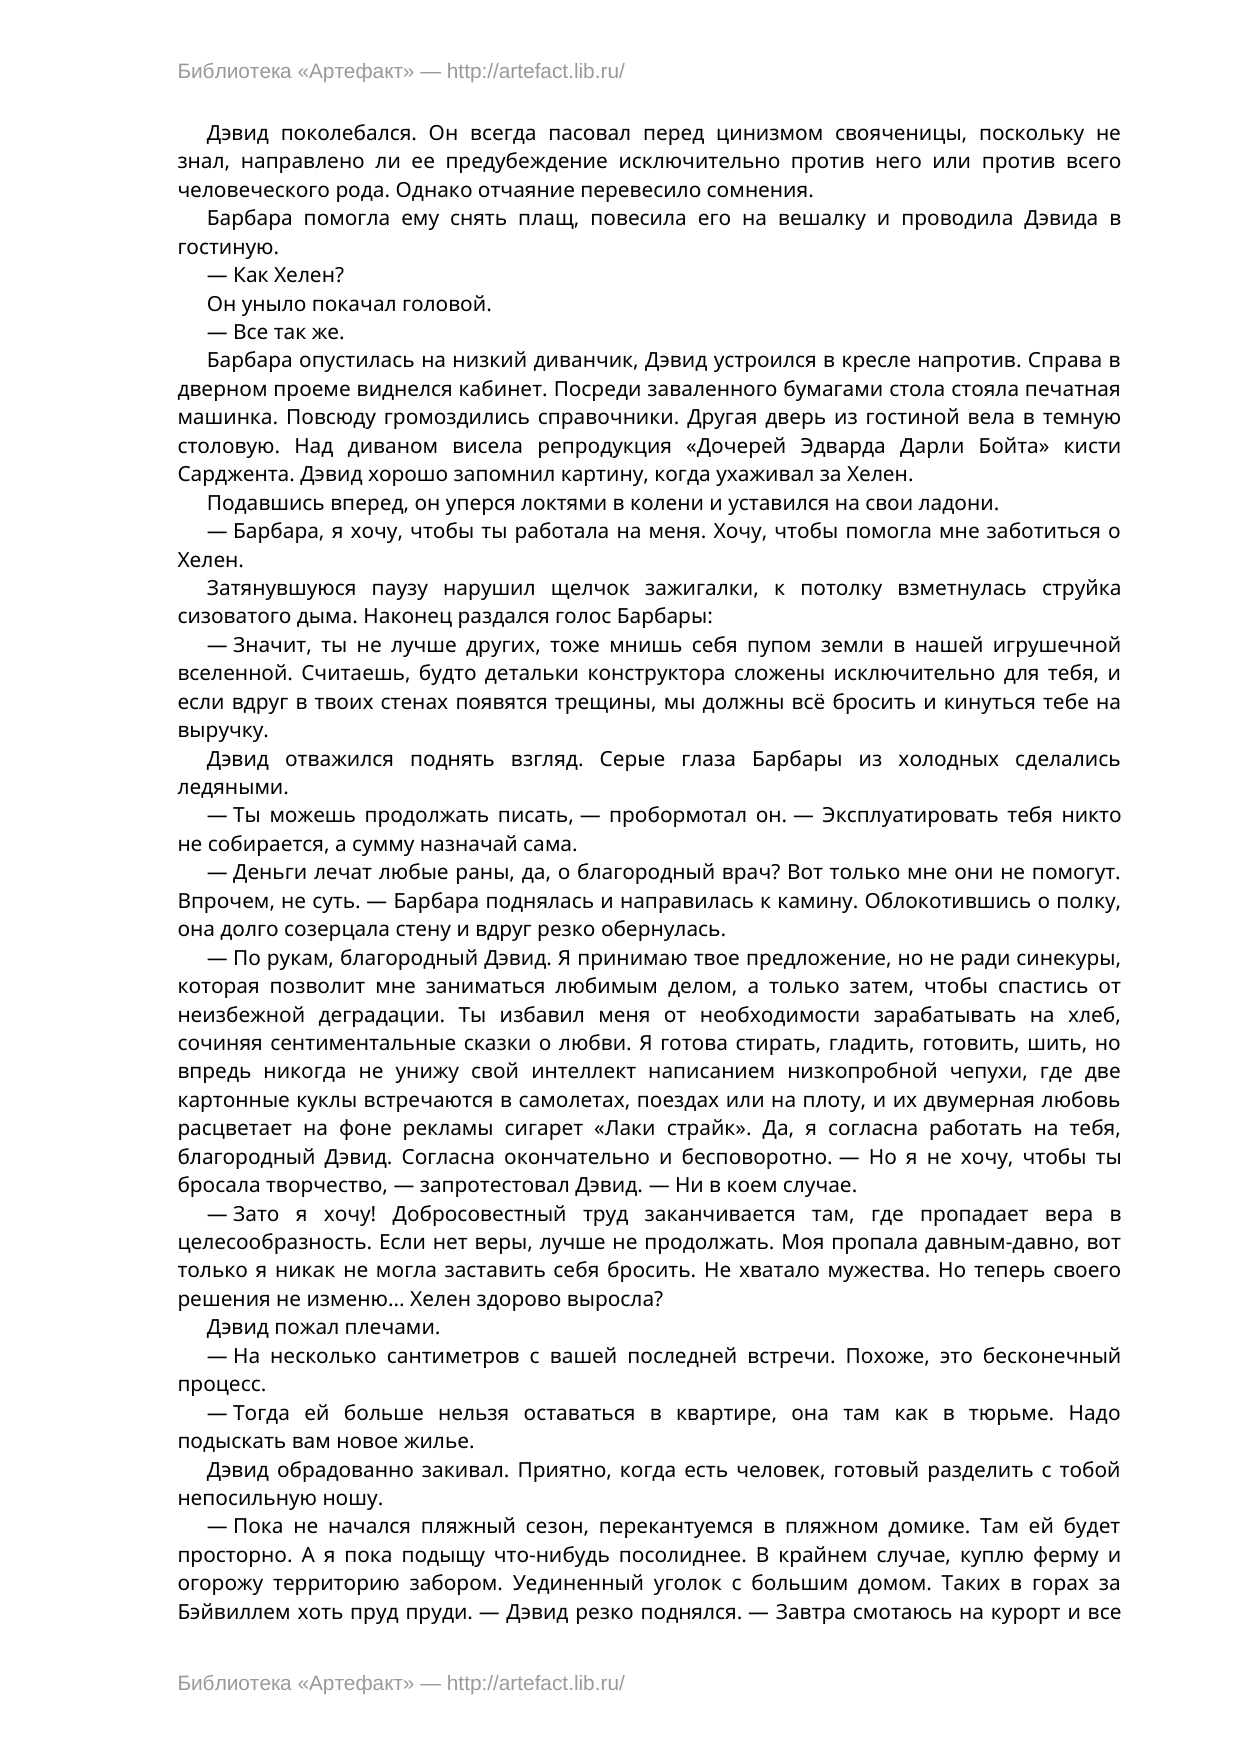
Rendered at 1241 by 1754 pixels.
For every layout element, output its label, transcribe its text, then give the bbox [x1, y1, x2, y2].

text — Тогда ей больше нельзя оставаться в квартире, она там как в тюрьме. Надо подыскать вам новое жилье. [177, 1398, 1122, 1455]
text Дэвид отважился поднять взгляд. Серые глаза Барбары из холодных сделались ледяными. [177, 744, 1122, 801]
text — По рукам, благородный Дэвид. Я принимаю твое предложение, но не ради синекуры, которая позволит мне заниматься любимым делом, а только затем, чтобы спастись от неизбежной деградации. Ты избавил меня от необходимости зарабатывать на хлеб, сочиняя сентиментальные сказки о любви. Я готова стирать, гладить, готовить, шить, но впредь никогда не унижу свой интеллект написанием низкопробной чепухи, где две картонные куклы встречаются в самолетах, поездах или на плоту, и их двумерная любовь расцветает на фоне рекламы сигарет «Лаки страйк». Да, я согласна работать на тебя, благородный Дэвид. Согласна окончательно и бесповоротно. — Но я не хочу, чтобы ты бросала творчество, — запротестовал Дэвид. — Ни в коем случае. [177, 943, 1122, 1199]
text — Все так же. [177, 317, 1122, 346]
text Подавшись вперед, он уперся локтями в колени и уставился на свои ладони. [177, 488, 1122, 516]
text — Как Хелен? [177, 260, 1122, 289]
text — Барбара, я хочу, чтобы ты работала на меня. Хочу, чтобы помогла мне заботиться о Хелен. [177, 516, 1122, 573]
text Барбара помогла ему снять плащ, повесила его на вешалку и проводила Дэвида в гостиную. [177, 203, 1122, 260]
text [177, 1512, 1122, 1625]
text Дэвид обрадованно закивал. Приятно, когда есть человек, готовый разделить с тобой непосильную ношу. [177, 1455, 1122, 1512]
text — Ты можешь продолжать писать, — пробормотал он. — Эксплуатировать тебя никто не собирается, а сумму назначай сама. [177, 801, 1122, 857]
text Дэвид поколебался. Он всегда пасовал перед цинизмом свояченицы, поскольку не знал, направлено ли ее предубеждение исключительно против него или против всего человеческого рода. Однако отчаяние перевесило сомнения. [177, 118, 1122, 203]
text Барбара опустилась на низкий диванчик, Дэвид устроился в кресле напротив. Справа в дверном проеме виднелся кабинет. Посреди заваленного бумагами стола стояла печатная машинка. Повсюду громоздились справочники. Другая дверь из гостиной вела в темную столовую. Над диваном висела репродукция «Дочерей Эдварда Дарли Бойта» кисти Сарджента. Дэвид хорошо запомнил картину, когда ухаживал за Хелен. [177, 346, 1122, 488]
text — Деньги лечат любые раны, да, о благородный врач? Вот только мне они не помогут. Впрочем, не суть. — Барбара поднялась и направилась к камину. Облокотившись о полку, она долго созерцала стену и вдруг резко обернулась. [177, 857, 1122, 943]
text — Значит, ты не лучше других, тоже мнишь себя пупом земли в нашей игрушечной вселенной. Считаешь, будто детальки конструктора сложены исключительно для тебя, и если вдруг в твоих стенах появятся трещины, мы должны всё бросить и кинуться тебе на выручку. [177, 630, 1122, 744]
text Он уныло покачал головой. [177, 289, 1122, 317]
text Затянувшуюся паузу нарушил щелчок зажигалки, к потолку взметнулась струйка сизоватого дыма. Наконец раздался голос Барбары: [177, 573, 1122, 630]
text — Зато я хочу! Добросовестный труд заканчивается там, где пропадает вера в целесообразность. Если нет веры, лучше не продолжать. Моя пропала давным-давно, вот только я никак не могла заставить себя бросить. Не хватало мужества. Но теперь своего решения не изменю... Хелен здорово выросла? [177, 1199, 1122, 1312]
text — На несколько сантиметров с вашей последней встречи. Похоже, это бесконечный процесс. [177, 1341, 1122, 1398]
text Дэвид пожал плечами. [177, 1312, 1122, 1341]
